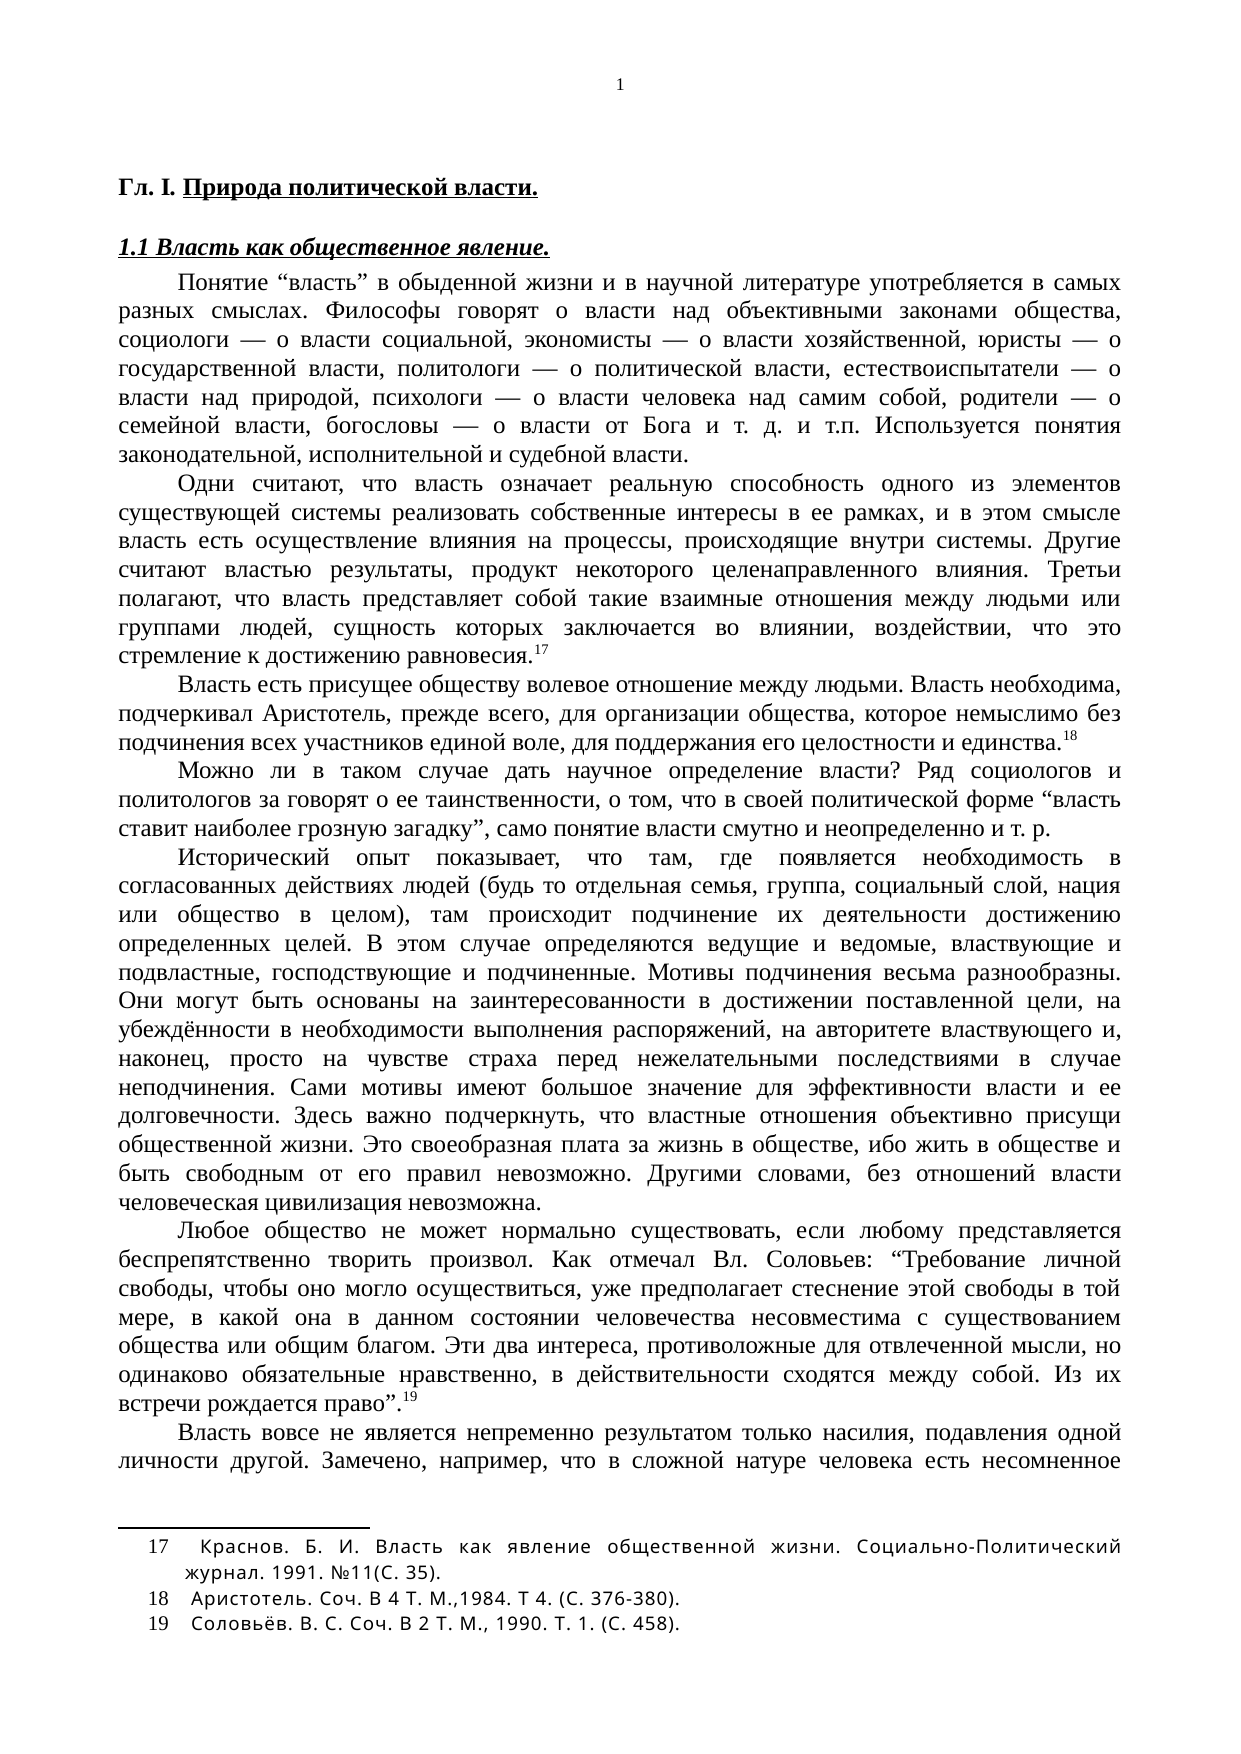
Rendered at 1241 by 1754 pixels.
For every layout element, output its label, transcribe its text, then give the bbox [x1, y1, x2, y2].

text Власть есть присущее обществу волевое отношение между людьми. Власть необходима, подчеркивал Аристотель, прежде всего, для организации общества, которое немыслимо без подчинения всех участников единой воле, для поддержания его целостности и единства. [118, 669, 1122, 756]
text Любое общество не может нормально существовать, если любому представляется беспрепятственно творить произвол. Как отмечал Вл. Соловьев: “Требование личной свободы, чтобы оно могло осуществиться, уже предполагает стеснение этой свободы в той мере, в какой она в данном состоянии человечества несовместима с существованием общества или общим благом. Эти два интереса, противоложные для отвлеченной мысли, но одинаково обязательные нравственно, в действительности сходятся между собой. Из их встречи рождается право”. [118, 1216, 1122, 1417]
text Одни считают, что власть означает реальную способность одного из элементов существующей системы реализовать собственные интересы в ее рамках, и в этом смысле власть есть осуществление влияния на процессы, происходящие внутри системы. Другие считают властью результаты, продукт некоторого целенаправленного влияния. Третьи полагают, что власть представляет собой такие взаимные отношения между людьми или группами людей, сущность которых заключается во влиянии, воздействии, что это стремление к достижению равновесия. [118, 468, 1122, 669]
text Исторический опыт показывает, что там, где появляется необходимость в согласованных действиях людей (будь то отдельная семья, группа, социальный слой, нация или общество в целом), там происходит подчинение их деятельности достижению определенных целей. В этом случае определяются ведущие и ведомые, властвующие и подвластные, господствующие и подчиненные. Мотивы подчинения весьма разнообразны. Они могут быть основаны на заинтересованности в достижении поставленной цели, на убеждённости в необходимости выполнения распоряжений, на авторитете властвующего и, наконец, просто на чувстве страха перед нежелательными последствиями в случае неподчинения. Сами мотивы имеют большое значение для эффективности власти и ее долговечности. Здесь важно подчеркнуть, что властные отношения объективно присущи общественной жизни. Это своеобразная плата за жизнь в обществе, ибо жить в обществе и быть свободным от его правил невозможно. Другими словами, без отношений власти человеческая цивилизация невозможна. [118, 842, 1122, 1216]
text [118, 1417, 1122, 1474]
text Гл. I. Природа политической власти. [118, 172, 1122, 201]
text Понятие “власть” в обыденной жизни и в научной литературе употребляется в самых разных смыслах. Философы говорят о власти над объективными законами общества, социологи — о власти социальной, экономисты — о власти хозяйственной, юристы — о государственной власти, политологи — о политической власти, естествоиспытатели — о власти над природой, психологи — о власти человека над самим собой, родители — о семейной власти, богословы — о власти от Бога и т. д. и т.п. Используется понятия законодательной, исполнительной и судебной власти. [118, 267, 1122, 468]
text 1.1 Власть как общественное явление. [118, 232, 1122, 261]
text Можно ли в таком случае дать научное определение власти? Ряд социологов и политологов за говорят о ее таинственности, о том, что в своей политической форме “власть ставит наиболее грозную загадку”, само понятие власти смутно и неопределенно и т. р. [118, 756, 1122, 842]
